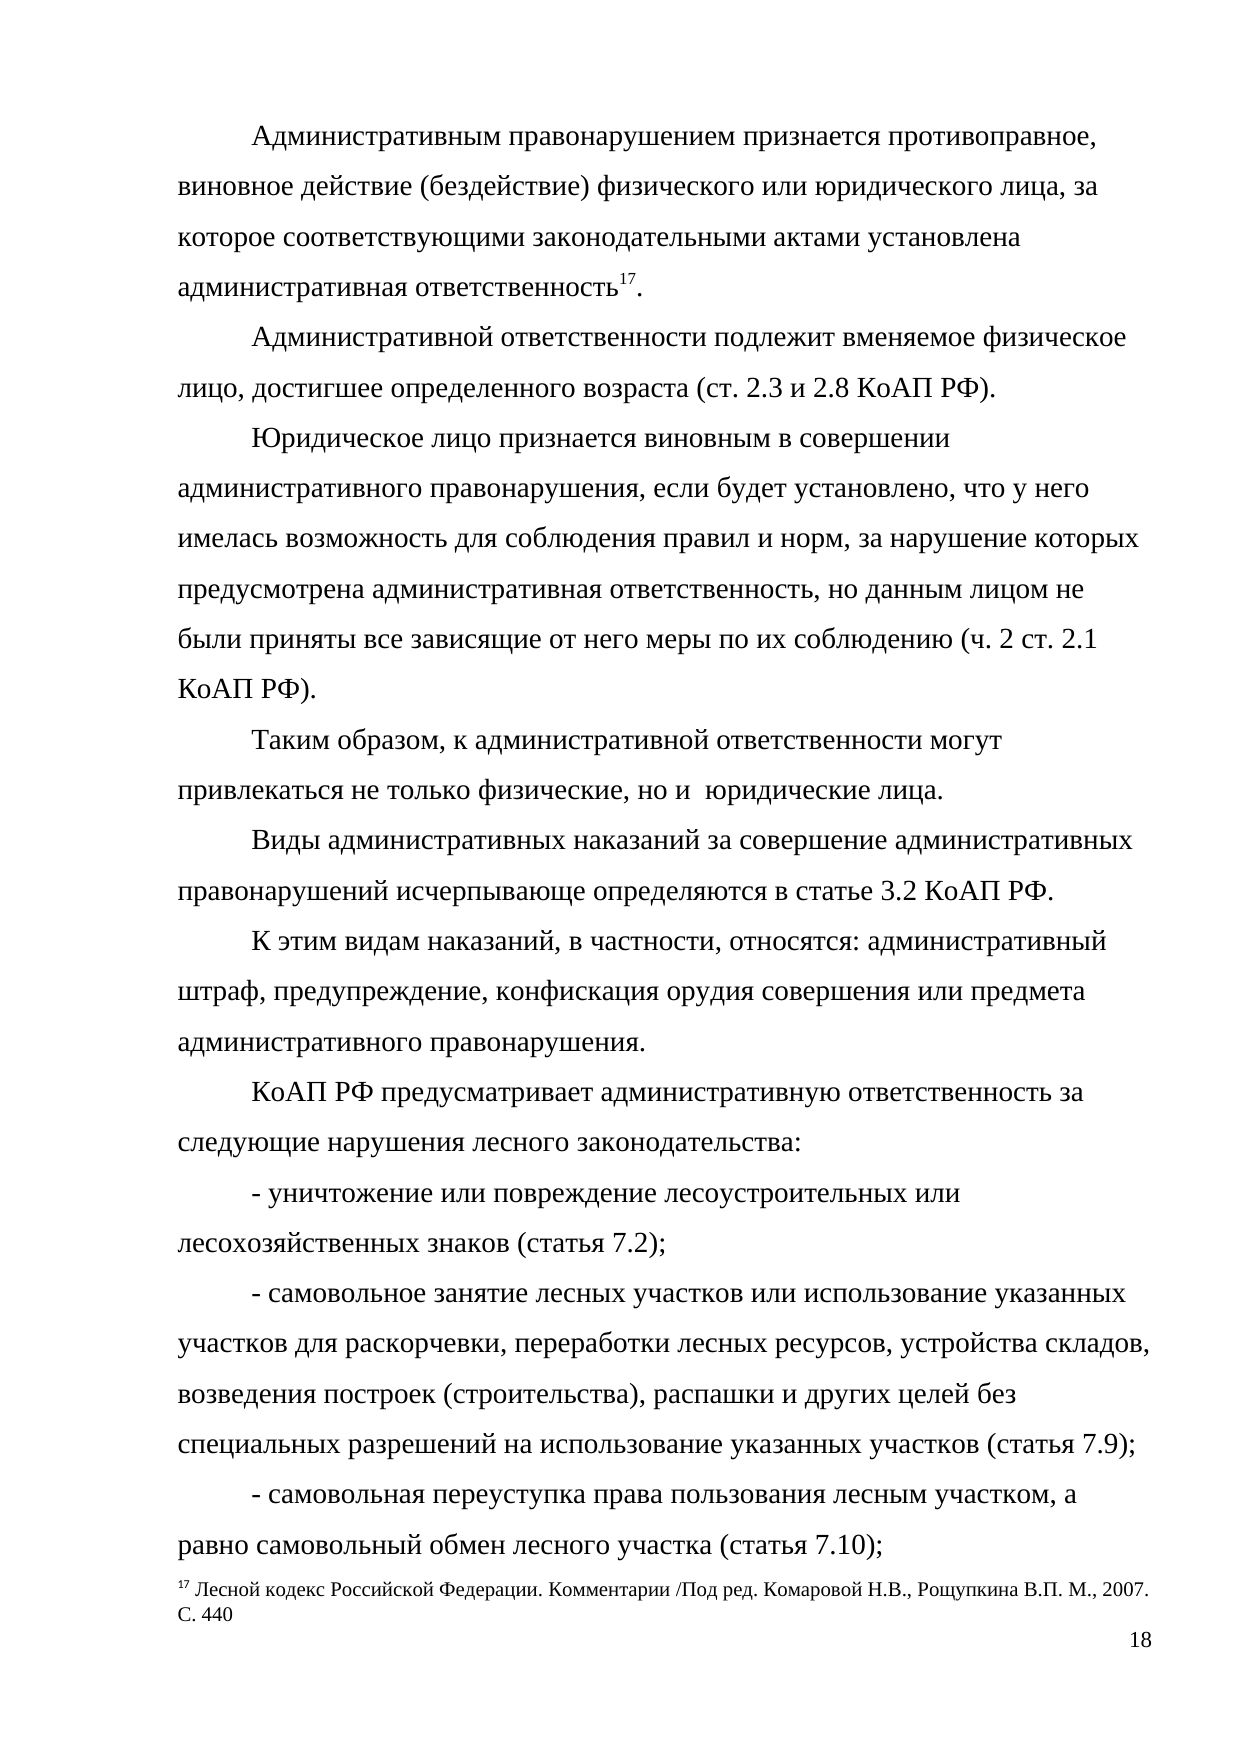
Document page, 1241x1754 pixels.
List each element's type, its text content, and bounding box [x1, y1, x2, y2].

text Таким образом, к административной ответственности могут привлекаться не только физические, но и юридические лица. [177, 722, 1152, 806]
text Административным правонарушением признается противоправное, виновное действие (бездействие) физического или юридического лица, за которое соответствующими законодательными актами установлена административная ответственность. [177, 118, 1152, 303]
text - самовольная переуступка права пользования лесным участком, а равно самовольный обмен лесного участка (статья 7.10); [177, 1477, 1152, 1560]
text - самовольное занятие лесных участков или использование указанных участков для раскорчевки, переработки лесных ресурсов, устройства складов, возведения построек (строительства), распашки и других целей без специальных разрешений на использование указанных участков (статья 7.9); [177, 1275, 1152, 1460]
text Административной ответственности подлежит вменяемое физическое лицо, достигшее определенного возраста (ст. 2.3 и 2.8 КоАП РФ). [177, 319, 1152, 403]
text - уничтожение или повреждение лесоустроительных или лесохозяйственных знаков (статья 7.2); [177, 1175, 1152, 1258]
text КоАП РФ предусматривает административную ответственность за следующие нарушения лесного законодательства: [177, 1074, 1152, 1158]
text Виды административных наказаний за совершение административных правонарушений исчерпывающе определяются в статье 3.2 КоАП РФ. [177, 822, 1152, 906]
text Юридическое лицо признается виновным в совершении административного правонарушения, если будет установлено, что у него имелась возможность для соблюдения правил и норм, за нарушение которых предусмотрена административная ответственность, но данным лицом не были приняты все зависящие от него меры по их соблюдению (ч. 2 ст. 2.1 КоАП РФ). [177, 420, 1152, 705]
text К этим видам наказаний, в частности, относятся: административный штраф, предупреждение, конфискация орудия совершения или предмета административного правонарушения. [177, 923, 1152, 1057]
